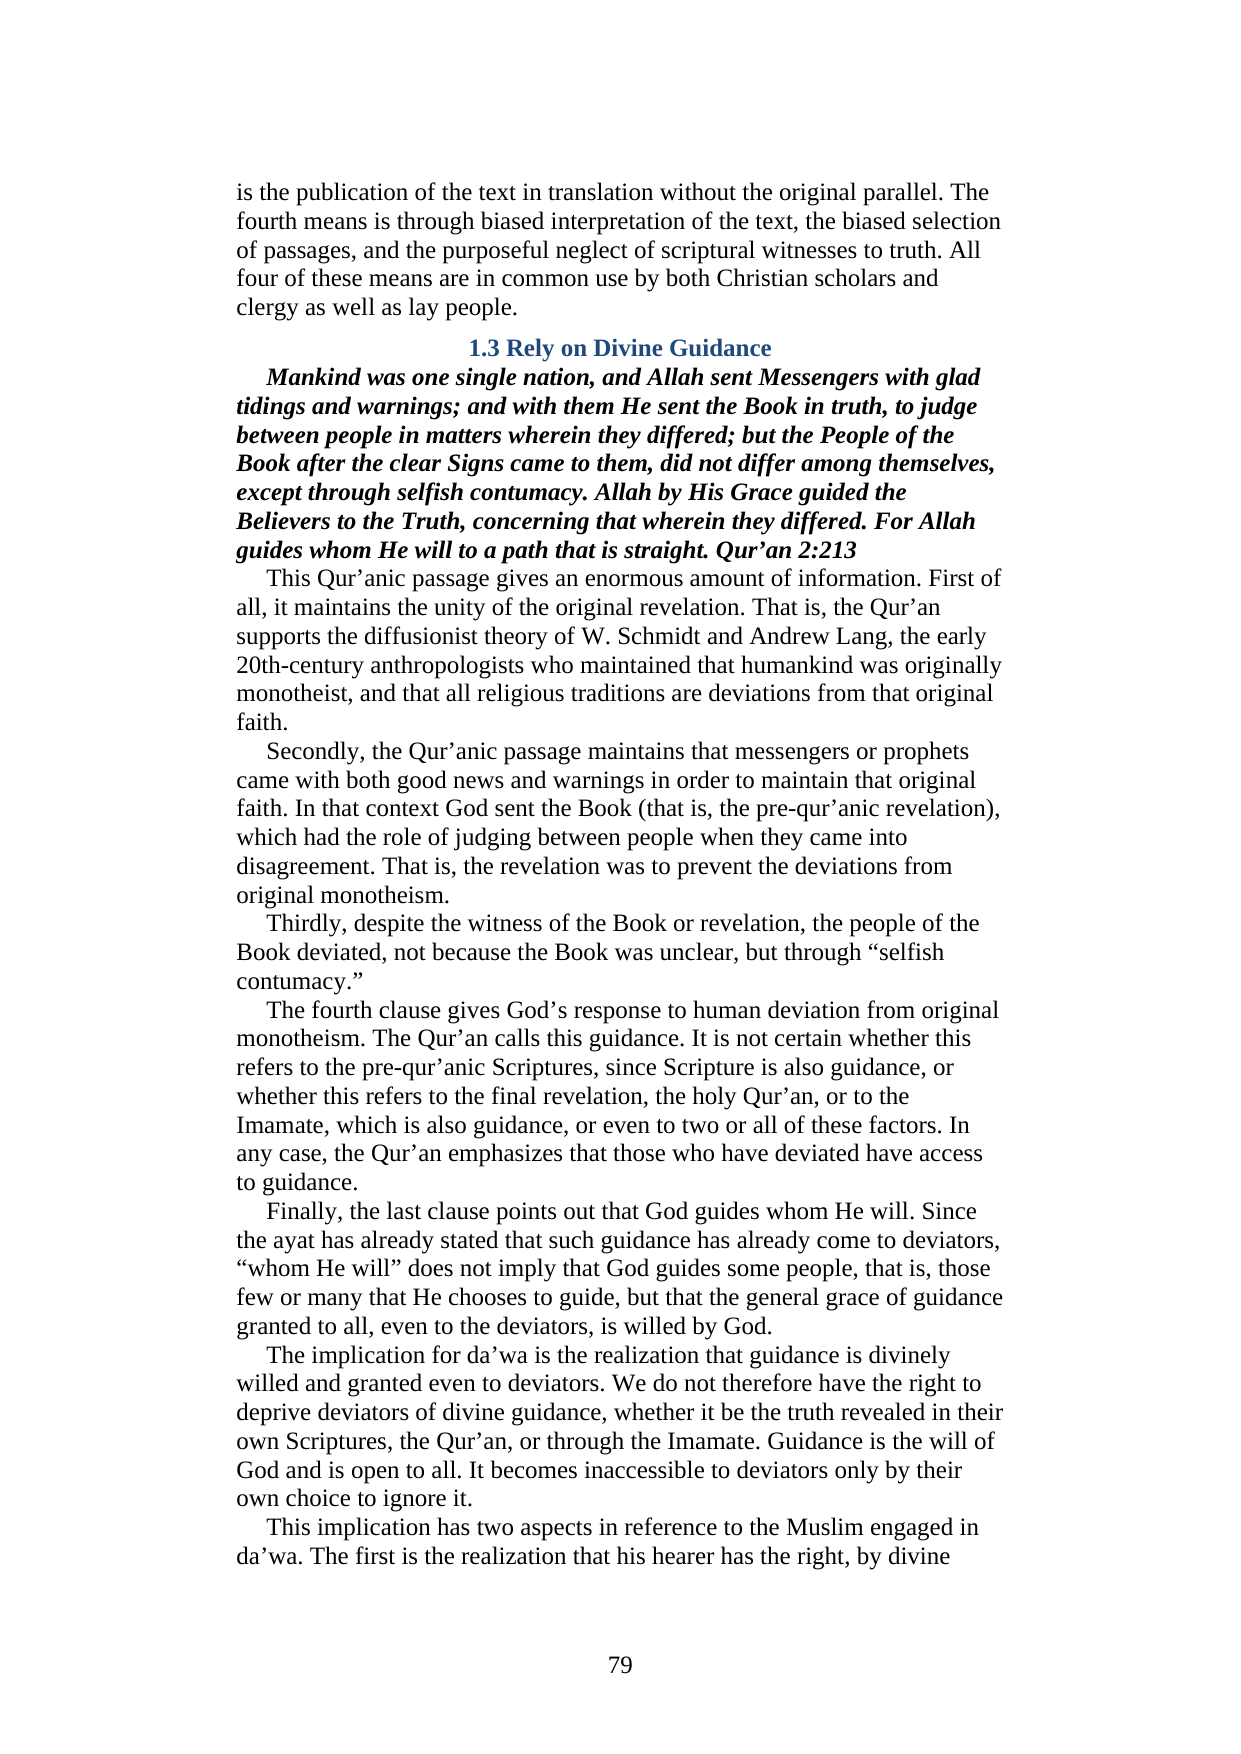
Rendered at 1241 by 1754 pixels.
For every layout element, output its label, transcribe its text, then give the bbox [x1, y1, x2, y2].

text The implication for da’wa is the realization that guidance is divinely willed and granted even to deviators. We do not therefore have the right to deprive deviators of divine guidance, whether it be the truth revealed in their own Scriptures, the Qur’an, or through the Imamate. Guidance is the will of God and is open to all. It becomes inaccessible to deviators only by their own choice to ignore it. [236, 1340, 1004, 1512]
text This Qur’anic passage gives an enormous amount of information. First of all, it maintains the unity of the original revelation. That is, the Qur’an supports the diffusionist theory of W. Schmidt and Andrew Lang, the early 20th-century anthropologists who maintained that humankind was originally monotheist, and that all religious traditions are deviations from that original faith. [236, 563, 1004, 736]
text Thirdly, despite the witness of the Book or revelation, the people of the Book deviated, not because the Book was unclear, but through “selfish contumacy.” [236, 908, 1004, 995]
subtitle 1.3 Rely on Divine Guidance [236, 333, 1004, 362]
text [236, 177, 1004, 321]
text Mankind was one single nation, and Allah sent Messengers with glad tidings and warnings; and with them He sent the Book in truth, to judge between people in matters wherein they differed; but the People of the Book after the clear Signs came to them, did not differ among themselves, except through selfish contumacy. Allah by His Grace guided the Believers to the Truth, concerning that wherein they differed. For Allah guides whom He will to a path that is straight. Qur’an 2:213 [236, 362, 1004, 563]
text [236, 1512, 1004, 1570]
text Finally, the last clause points out that God guides whom He will. Since the ayat has already stated that such guidance has already come to deviators, “whom He will” does not imply that God guides some people, that is, those few or many that He chooses to guide, but that the general grace of guidance granted to all, even to the deviators, is willed by God. [236, 1196, 1004, 1340]
text Secondly, the Qur’anic passage maintains that messengers or prophets came with both good news and warnings in order to maintain that original faith. In that context God sent the Book (that is, the pre-qur’anic revelation), which had the role of judging between people when they came into disagreement. That is, the revelation was to prevent the deviations from original monotheism. [236, 736, 1004, 908]
text The fourth clause gives God’s response to human deviation from original monotheism. The Qur’an calls this guidance. It is not certain whether this refers to the pre-qur’anic Scriptures, since Scripture is also guidance, or whether this refers to the final revelation, the holy Qur’an, or to the Imamate, which is also guidance, or even to two or all of these factors. In any case, the Qur’an emphasizes that those who have deviated have access to guidance. [236, 995, 1004, 1196]
